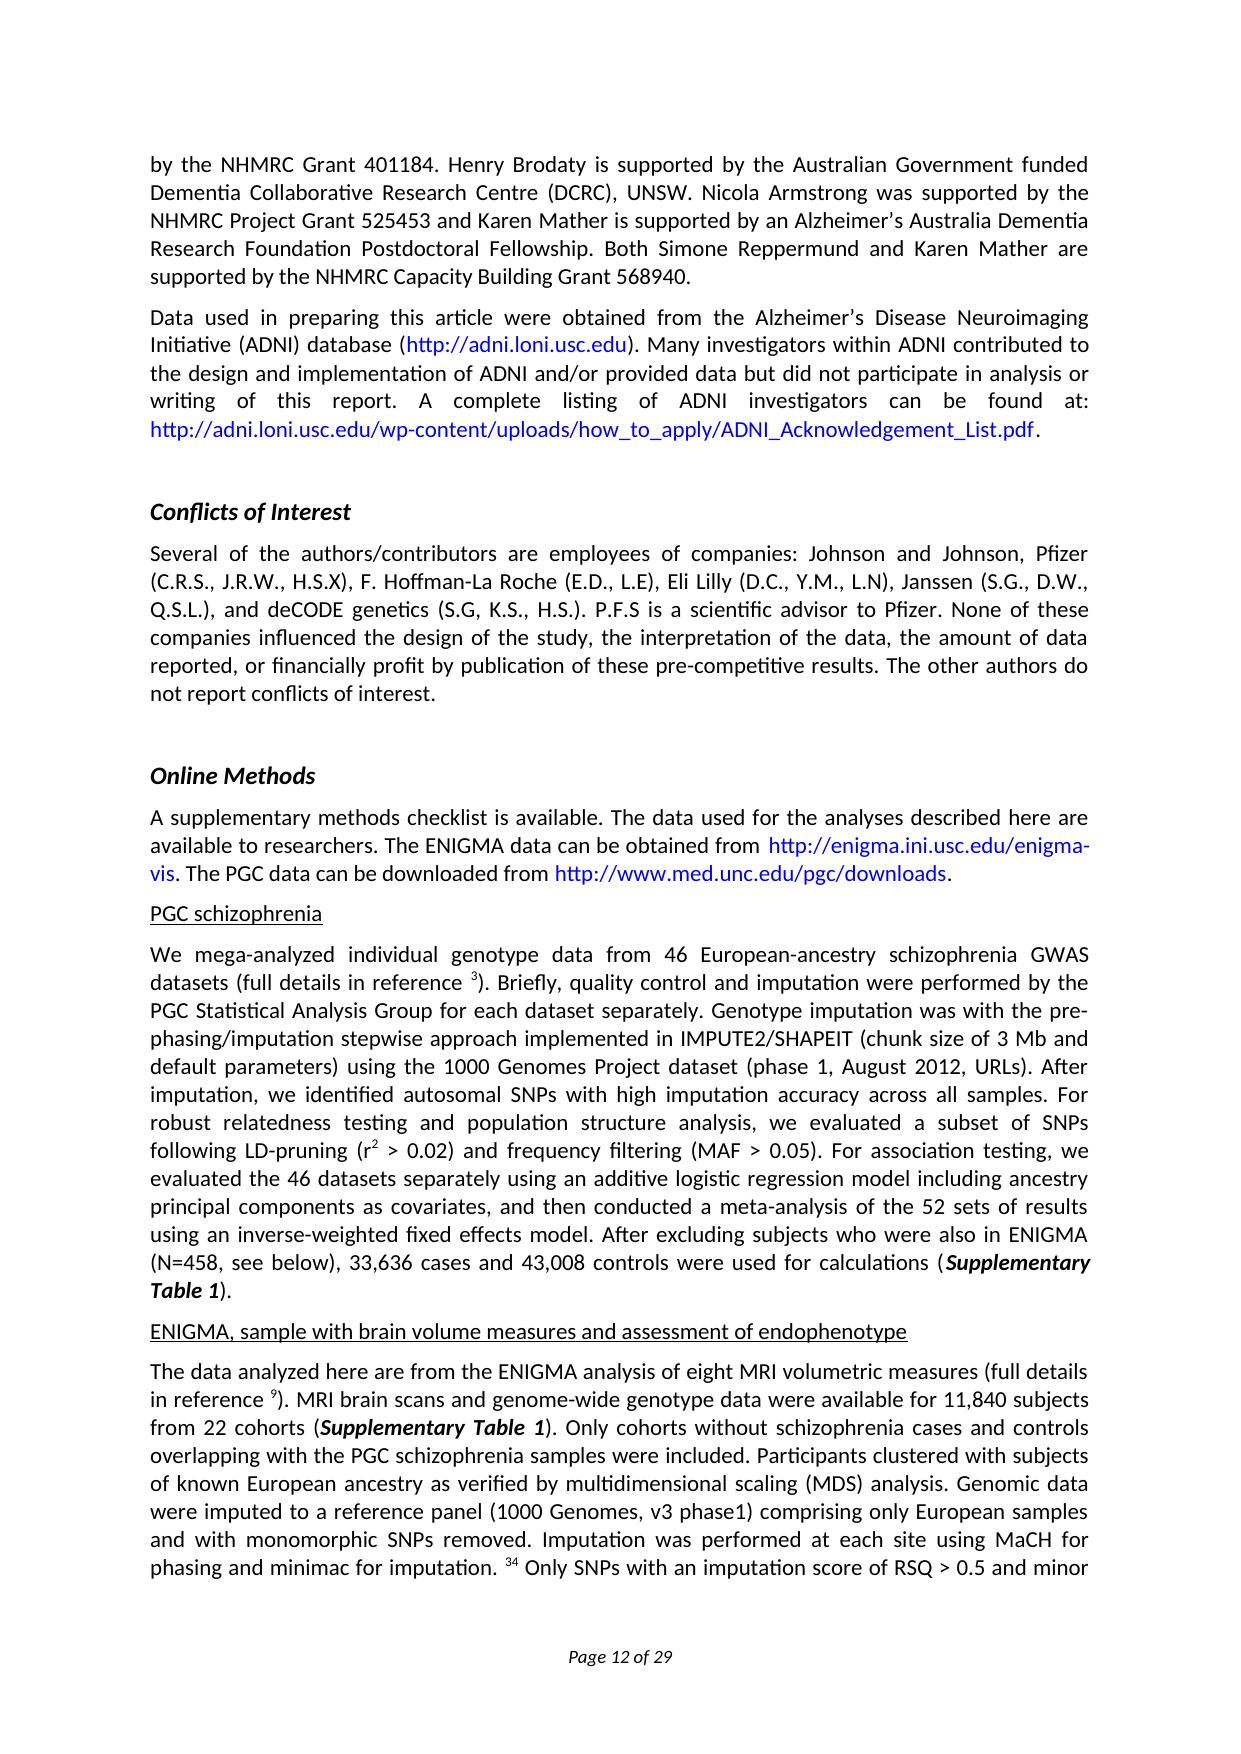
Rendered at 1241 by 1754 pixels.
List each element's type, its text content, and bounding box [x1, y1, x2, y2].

text Online Methods [150, 760, 1090, 790]
text Several of the authors/contributors are employees of companies: Johnson and Johnson, Pfizer (C.R.S., J.R.W., H.S.X), F. Hoffman-La Roche (E.D., L.E), Eli Lilly (D.C., Y.M., L.N), Janssen (S.G., D.W., Q.S.L.), and deCODE genetics (S.G, K.S., H.S.). P.F.S is a scientific advisor to Pfizer. None of these companies influenced the design of the study, the interpretation of the data, the amount of data reported, or financially profit by publication of these pre-competitive results. The other authors do not report conflicts of interest. [150, 539, 1090, 707]
text A supplementary methods checklist is available. The data used for the analyses described here are available to researchers. The ENIGMA data can be obtained from http://enigma.ini.usc.edu/enigma-vis. The PGC data can be downloaded from http://www.med.unc.edu/pgc/downloads. [150, 803, 1090, 887]
text PGC schizophrenia [150, 899, 1090, 927]
text ENIGMA, sample with brain volume measures and assessment of endophenotype [150, 1317, 1090, 1345]
text Data used in preparing this article were obtained from the Alzheimer’s Disease Neuroimaging Initiative (ADNI) database (http://adni.loni.usc.edu). Many investigators within ADNI contributed to the design and implementation of ADNI and/or provided data but did not participate in analysis or writing of this report. A complete listing of ADNI investigators can be found at: http://adni.loni.usc.edu/wp-content/uploads/how_to_apply/ADNI_Acknowledgement_List.pdf. [150, 303, 1090, 443]
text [150, 1357, 1090, 1581]
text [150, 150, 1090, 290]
text We mega-analyzed individual genotype data from 46 European-ancestry schizophrenia GWAS datasets (full details in reference 3). Briefly, quality control and imputation were performed by the PGC Statistical Analysis Group for each dataset separately. Genotype imputation was with the pre-phasing/imputation stepwise approach implemented in IMPUTE2/SHAPEIT (chunk size of 3 Mb and default parameters) using the 1000 Genomes Project dataset (phase 1, August 2012, URLs). After imputation, we identified autosomal SNPs with high imputation accuracy across all samples. For robust relatedness testing and population structure analysis, we evaluated a subset of SNPs following LD-pruning (r2 > 0.02) and frequency filtering (MAF > 0.05). For association testing, we evaluated the 46 datasets separately using an additive logistic regression model including ancestry principal components as covariates, and then conducted a meta-analysis of the 52 sets of results using an inverse-weighted fixed effects model. After excluding subjects who were also in ENIGMA (N=458, see below), 33,636 cases and 43,008 controls were used for calculations (Supplementary Table 1). [150, 940, 1090, 1304]
text Conflicts of Interest [150, 496, 1090, 526]
